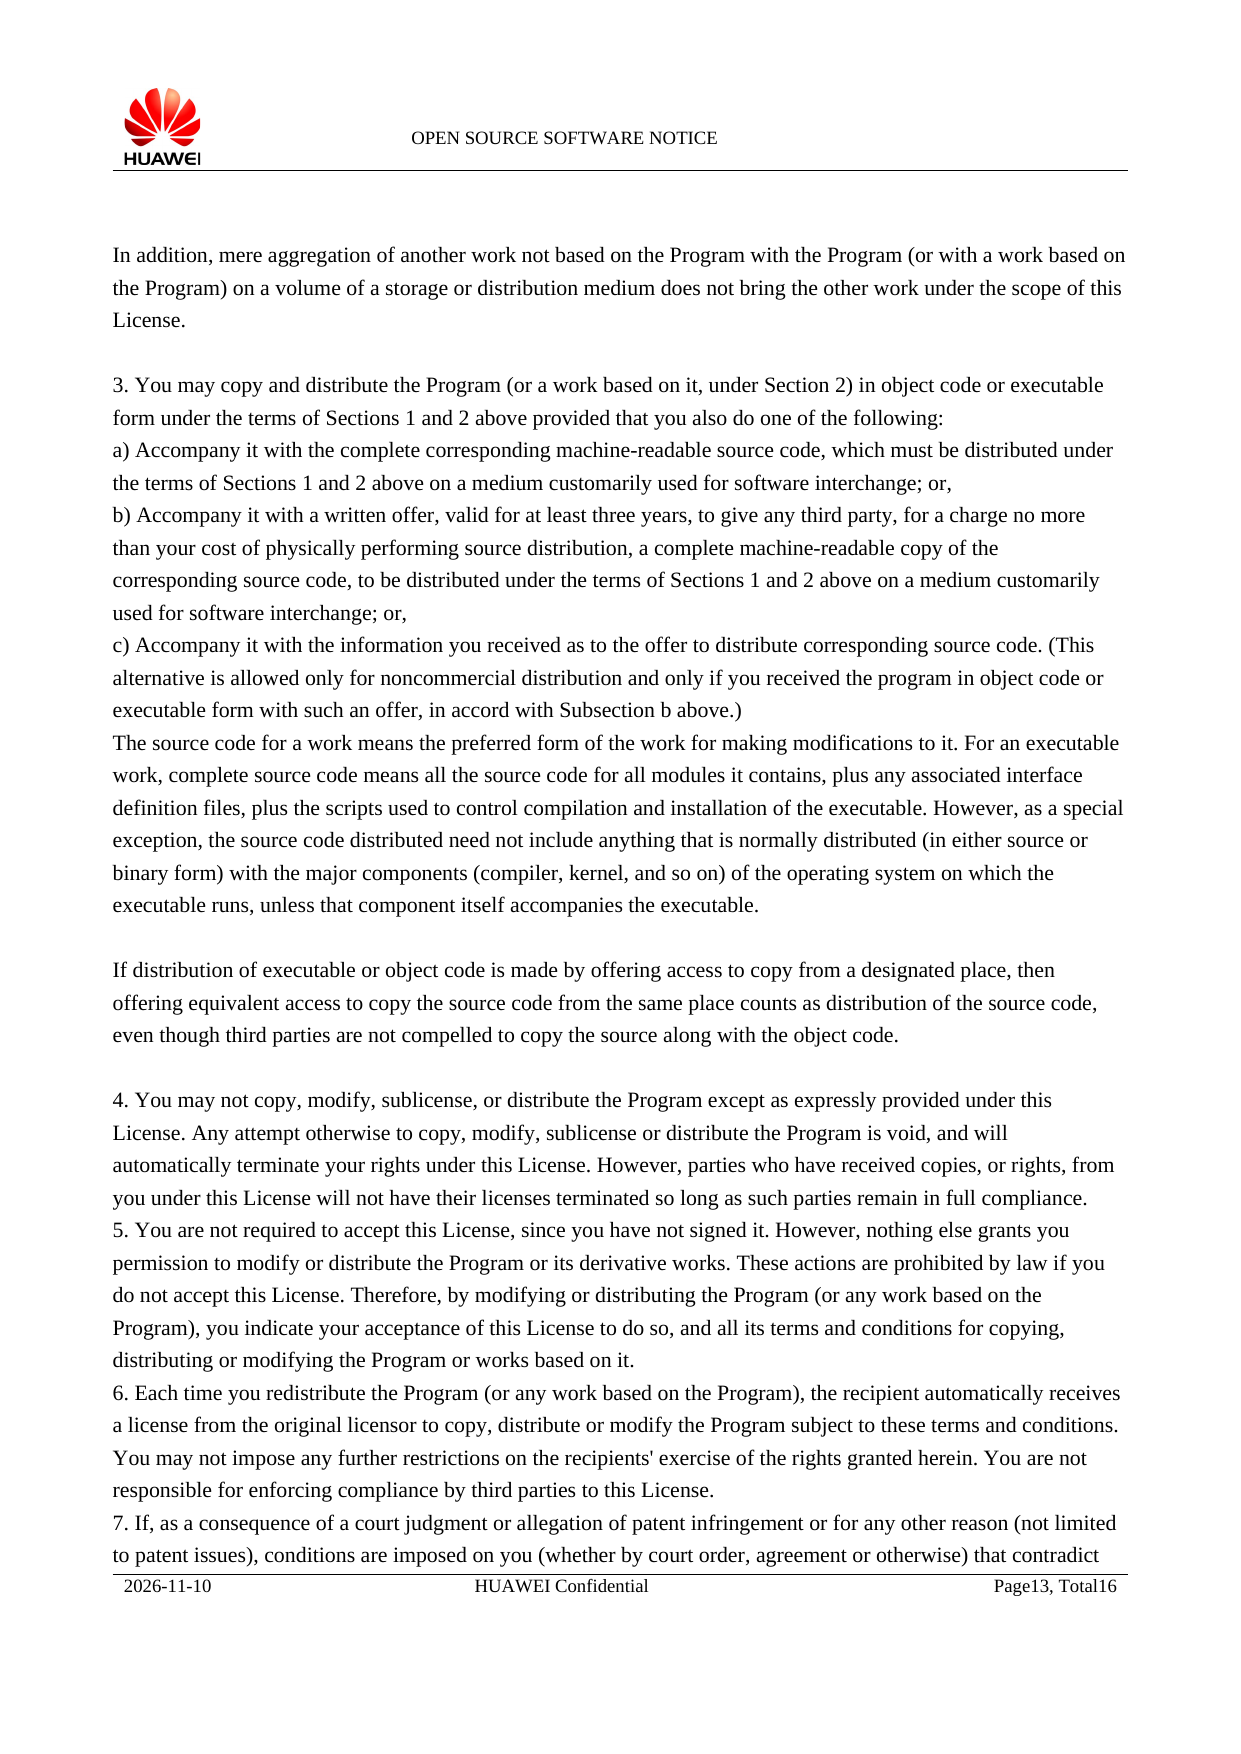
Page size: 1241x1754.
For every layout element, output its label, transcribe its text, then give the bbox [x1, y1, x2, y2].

picture [124, 88, 201, 165]
